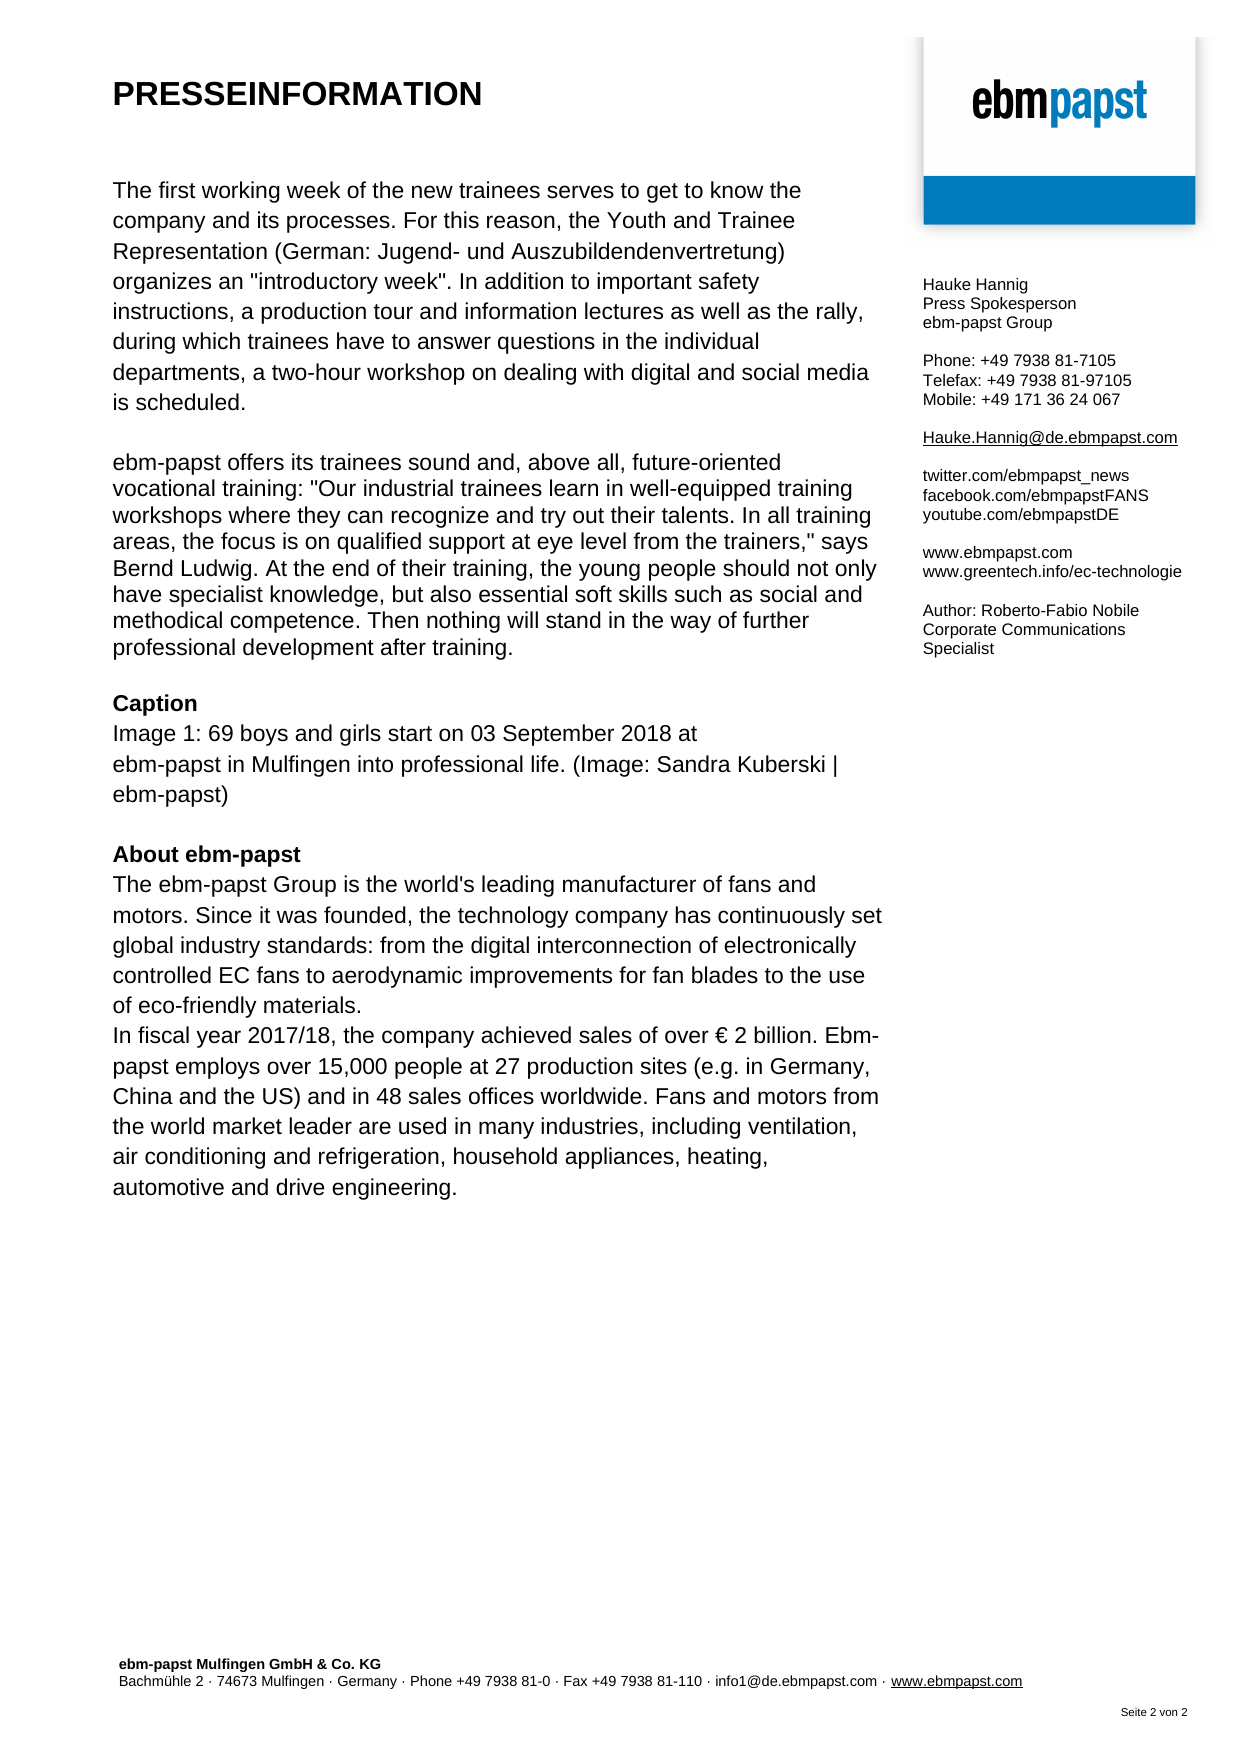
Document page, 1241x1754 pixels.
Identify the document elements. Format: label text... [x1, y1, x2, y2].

text The first working week of the new trainees serves to get to know the company and its processes. For this reason, the Youth and Trainee Representation (German: Jugend- und Auszubildendenvertretung) organizes an "introductory week". In addition to important safety instructions, a production tour and information lectures as well as the rally, during which trainees have to answer questions in the individual departments, a two-hour workshop on dealing with digital and social media is scheduled. [112, 177, 886, 415]
text Caption [112, 690, 886, 716]
text The ebm-papst Group is the world's leading manufacturer of fans and motors. Since it was founded, the technology company has continuously set global industry standards: from the digital interconnection of electronically controlled EC fans to aerodynamic improvements for fan blades to the use of eco-friendly materials. [112, 871, 886, 1018]
text ebm-papst offers its trainees sound and, above all, future-oriented vocational training: "Our industrial trainees learn in well-equipped training workshops where they can recognize and try out their talents. In all training areas, the focus is on qualified support at eye level from the trainers," says Bernd Ludwig. At the end of their training, the young people should not only have specialist knowledge, but also essential soft skills such as social and methodical competence. Then nothing will stand in the way of further professional development after training. [112, 449, 886, 660]
text Image 1: 69 boys and girls start on 03 September 2018 at [112, 720, 886, 747]
text About ebm-papst [112, 841, 886, 867]
text ebm-papst in Mulfingen into professional life. (Image: Sandra Kuberski | ebm-papst) [112, 751, 886, 807]
text In fiscal year 2017/18, the company achieved sales of over € 2 billion. Ebm-papst employs over 15,000 people at 27 production sites (e.g. in Germany, China and the US) and in 48 sales offices worldwide. Fans and motors from the world market leader are used in many industries, including ventilation, air conditioning and refrigeration, household appliances, heating, automotive and drive engineering. [112, 1022, 886, 1200]
